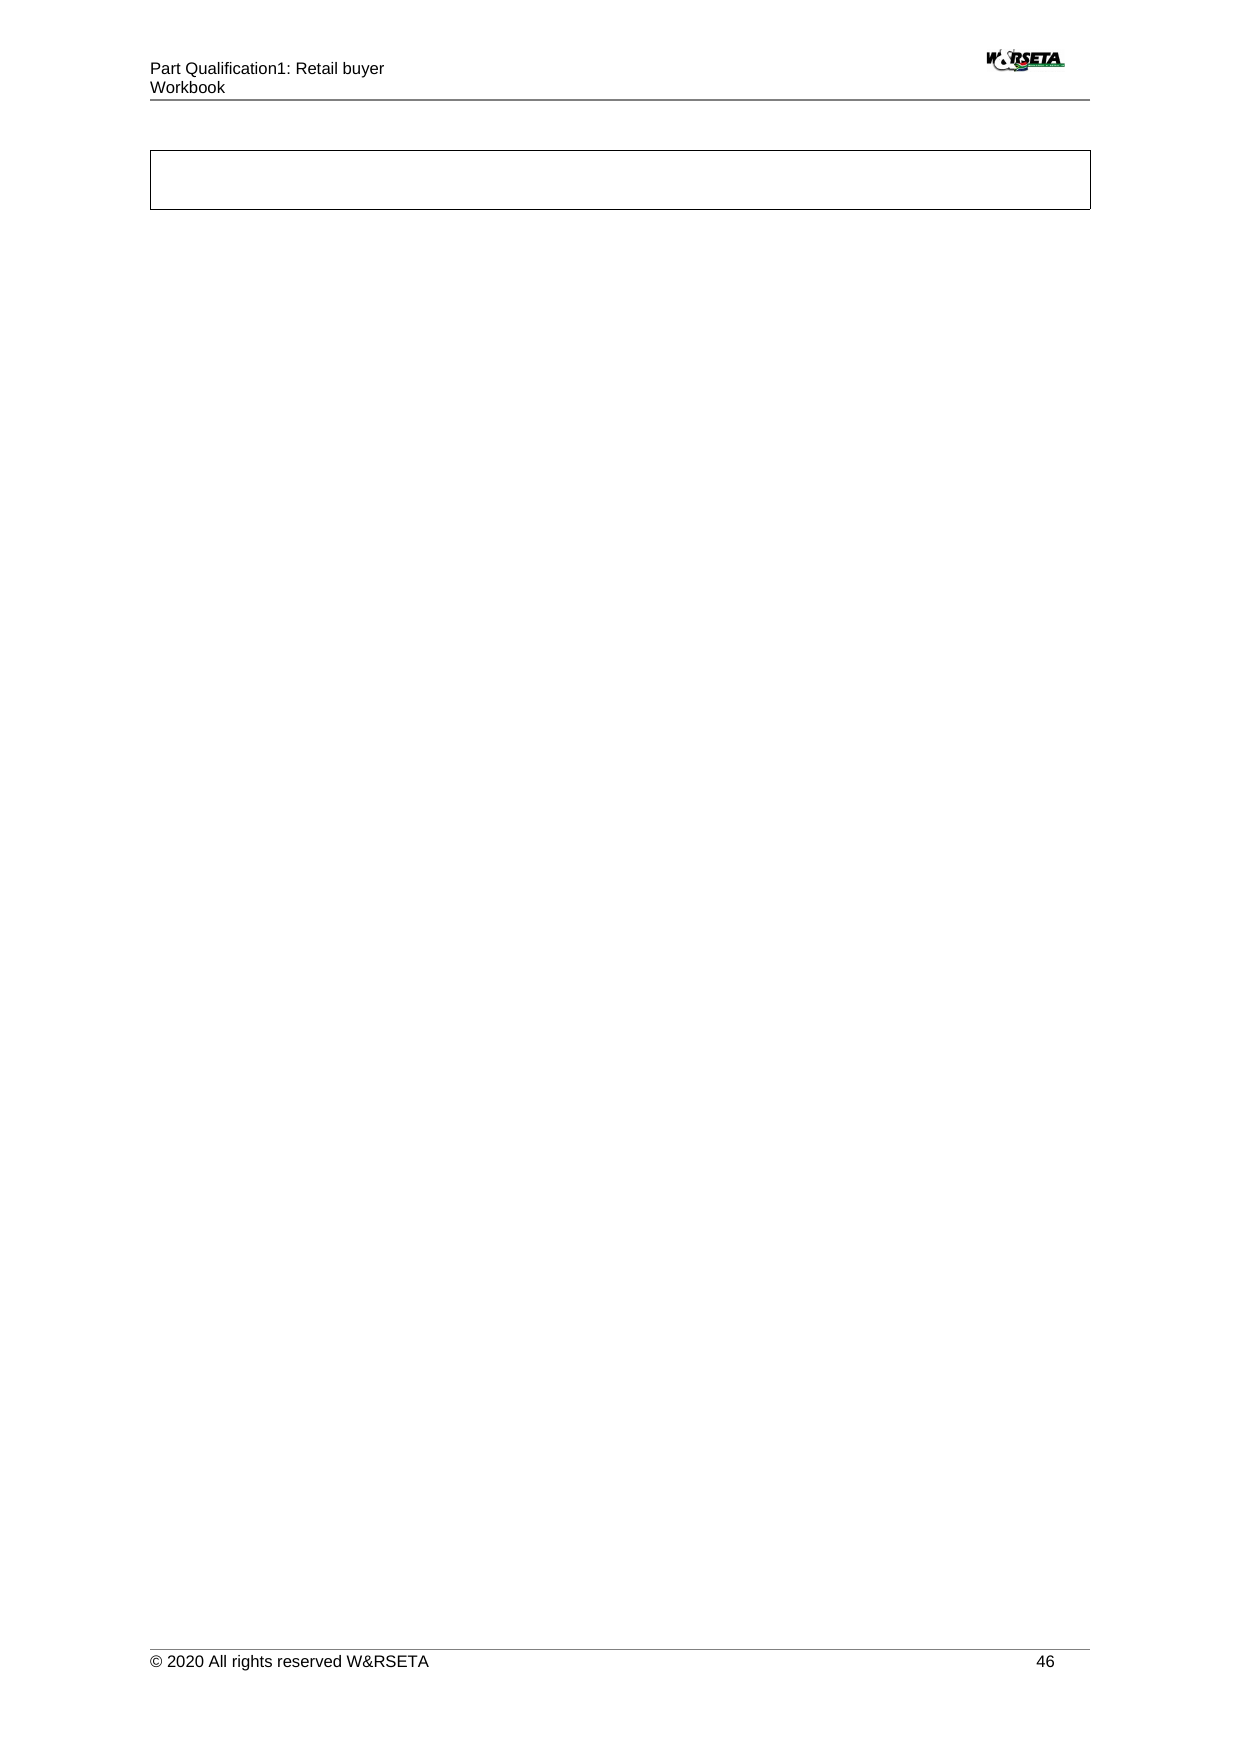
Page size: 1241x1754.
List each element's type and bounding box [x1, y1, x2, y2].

table_header [290, 151, 1090, 209]
table_header [151, 151, 290, 209]
picture [986, 49, 1065, 72]
